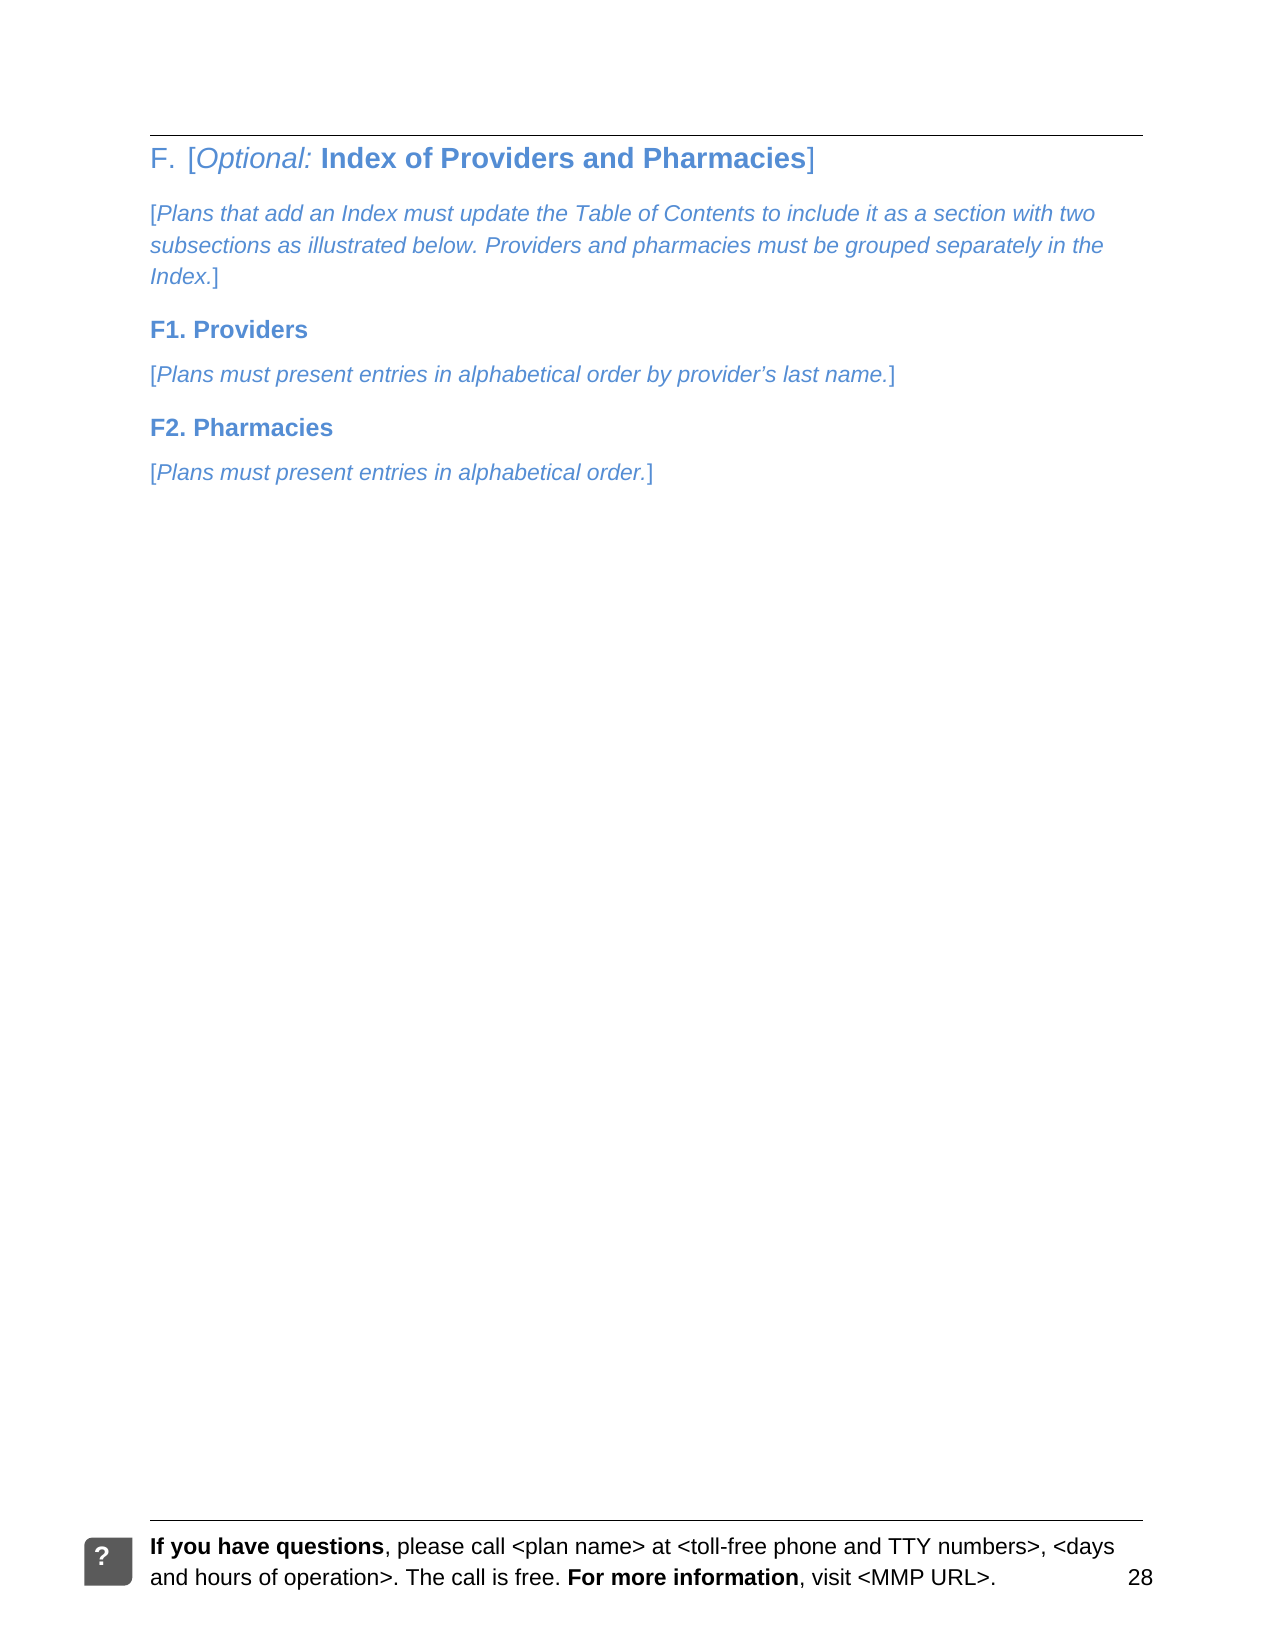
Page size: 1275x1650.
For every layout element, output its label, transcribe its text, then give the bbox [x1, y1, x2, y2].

subtitle F2. Pharmacies [150, 409, 1068, 443]
text [Plans that add an Index must update the Table of Contents to include it as a section with two subsections as illustrated below. Providers and pharmacies must be grouped separately in the Index.] [150, 197, 1143, 291]
subtitle F1. Providers [150, 311, 1068, 345]
subtitle [Optional: Index of Providers and Pharmacies] [150, 136, 1143, 176]
text [Plans must present entries in alphabetical order.] [150, 455, 1143, 486]
text [Plans must present entries in alphabetical order by provider’s last name.] [150, 357, 1143, 388]
